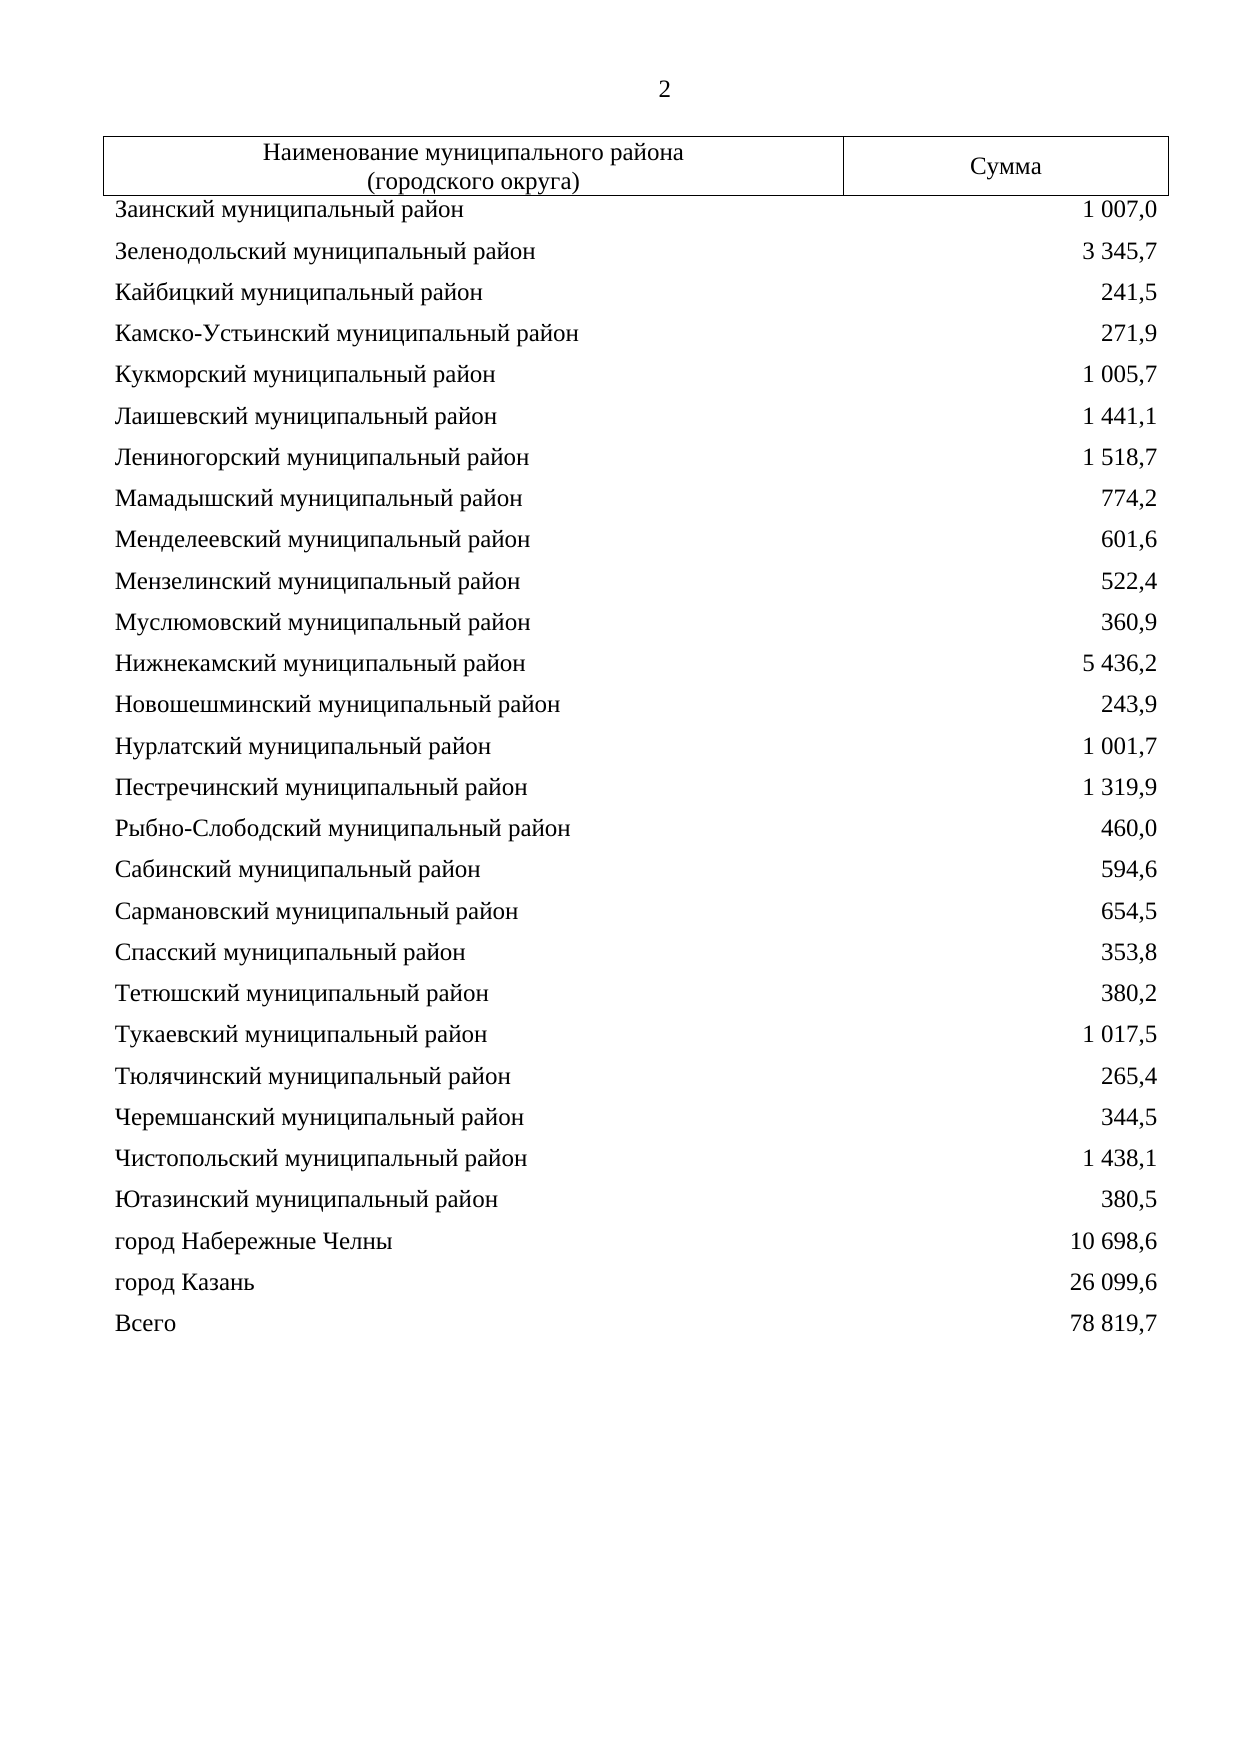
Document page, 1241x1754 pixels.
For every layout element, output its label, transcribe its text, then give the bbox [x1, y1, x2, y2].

table_cell Тюлячинский муниципальный район [103, 1061, 843, 1102]
table_cell Чистопольский муниципальный район [103, 1143, 843, 1184]
table_cell Менделеевский муниципальный район [103, 525, 843, 566]
table_cell Пестречинский муниципальный район [103, 772, 843, 813]
table_cell Мензелинский муниципальный район [103, 566, 843, 607]
table_cell 460,0 [843, 813, 1168, 854]
table_cell 5 436,2 [843, 648, 1168, 689]
table_cell Новошешминский муниципальный район [103, 690, 843, 731]
table_cell Спасский муниципальный район [103, 937, 843, 978]
table_cell 3 345,7 [843, 236, 1168, 277]
table_cell 594,6 [843, 855, 1168, 896]
table_header Сумма [844, 137, 1168, 194]
table_cell 271,9 [843, 318, 1168, 359]
table_cell 380,5 [843, 1185, 1168, 1226]
table_cell 1 001,7 [843, 731, 1168, 772]
table_cell Сабинский муниципальный район [103, 855, 843, 896]
table_cell 26 099,6 [843, 1267, 1168, 1308]
table_cell 654,5 [843, 896, 1168, 937]
table_cell 1 319,9 [843, 772, 1168, 813]
table_cell 78 819,7 [843, 1308, 1168, 1349]
table_cell 1 007,0 [843, 196, 1168, 236]
table_cell 522,4 [843, 566, 1168, 607]
table_cell 1 017,5 [843, 1020, 1168, 1061]
table_cell Мамадышский муниципальный район [103, 483, 843, 524]
table_cell 774,2 [843, 483, 1168, 524]
table_cell 10 698,6 [843, 1226, 1168, 1267]
table_cell Тукаевский муниципальный район [103, 1020, 843, 1061]
table_cell Ютазинский муниципальный район [103, 1185, 843, 1226]
table_cell 1 518,7 [843, 442, 1168, 483]
table_cell 380,2 [843, 978, 1168, 1019]
table_cell Нурлатский муниципальный район [103, 731, 843, 772]
table_cell 360,9 [843, 607, 1168, 648]
table_cell Лаишевский муниципальный район [103, 401, 843, 442]
table_cell Лениногорский муниципальный район [103, 442, 843, 483]
table_cell 344,5 [843, 1102, 1168, 1143]
table_cell Черемшанский муниципальный район [103, 1102, 843, 1143]
table_cell Камско-Устьинский муниципальный район [103, 318, 843, 359]
table_cell Тетюшский муниципальный район [103, 978, 843, 1019]
table_cell Рыбно-Слободский муниципальный район [103, 813, 843, 854]
table_cell 1 438,1 [843, 1143, 1168, 1184]
table_cell 241,5 [843, 277, 1168, 318]
table_cell Нижнекамский муниципальный район [103, 648, 843, 689]
table_cell 1 005,7 [843, 360, 1168, 401]
table_cell Зеленодольский муниципальный район [103, 236, 843, 277]
table_cell город Набережные Челны [103, 1226, 843, 1267]
table_cell Сармановский муниципальный район [103, 896, 843, 937]
table_cell Заинский муниципальный район [103, 196, 843, 236]
table_header Наименование муниципального района (городского округа) [104, 137, 843, 194]
table_cell Кайбицкий муниципальный район [103, 277, 843, 318]
table_cell Кукморский муниципальный район [103, 360, 843, 401]
table_cell Муслюмовский муниципальный район [103, 607, 843, 648]
table_cell 265,4 [843, 1061, 1168, 1102]
table_cell город Казань [103, 1267, 843, 1308]
table_cell 243,9 [843, 690, 1168, 731]
table_cell 1 441,1 [843, 401, 1168, 442]
table_cell 353,8 [843, 937, 1168, 978]
table_cell 601,6 [843, 525, 1168, 566]
table_cell Всего [103, 1308, 843, 1349]
